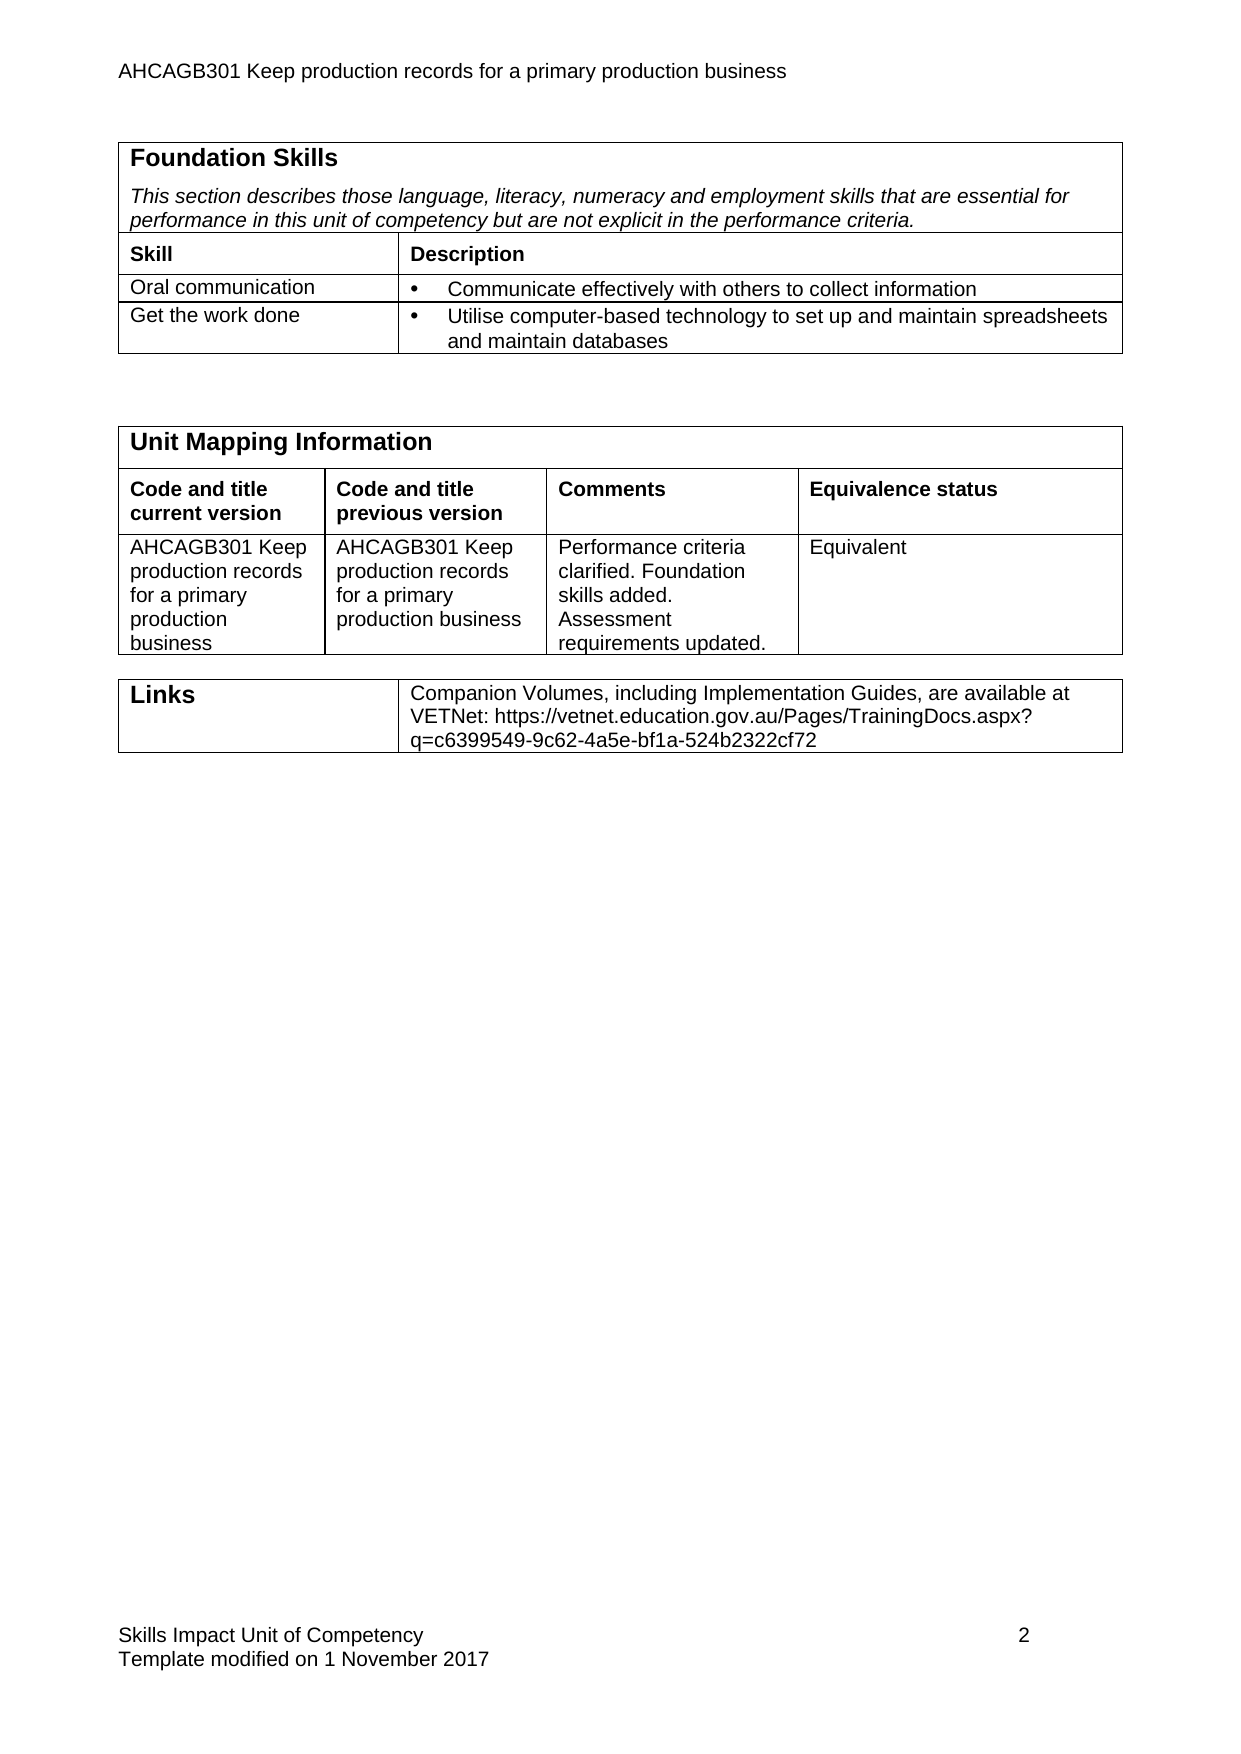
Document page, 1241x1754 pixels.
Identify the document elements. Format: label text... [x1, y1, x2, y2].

table_header Unit Mapping Information [119, 427, 1122, 468]
table_cell Communicate effectively with others to collect information [399, 275, 1122, 301]
table_header Links [119, 680, 398, 752]
table_cell AHCAGB301 Keep production records for a primary production business [119, 535, 324, 654]
table_cell Comments [547, 469, 798, 533]
table_cell Performance criteria clarified. Foundation skills added. Assessment requirements updated. [547, 535, 798, 654]
table_cell Get the work done [119, 303, 398, 353]
table_cell Code and title current version [119, 469, 324, 533]
table_header Foundation Skills This section describes those language, literacy, numeracy and employment skills that are essential for performance in this unit of competency but are not explicit in the performance criteria. [119, 143, 1122, 232]
table_cell Skill [119, 233, 398, 274]
table_cell Code and title previous version [326, 469, 546, 533]
table_cell Equivalence status [799, 469, 1122, 533]
table_cell Utilise computer-based technology to set up and maintain spreadsheets and maintain databases [399, 303, 1122, 353]
table_cell Description [399, 233, 1122, 274]
table_header Companion Volumes, including Implementation Guides, are available at VETNet: https://vetnet.education.gov.au/Pages/TrainingDocs.aspx?q=c6399549-9c62-4a5e-bf1a-524b2322cf72 [399, 680, 1122, 752]
table_cell Oral communication [119, 275, 398, 301]
table_cell Equivalent [799, 535, 1122, 654]
table_cell AHCAGB301 Keep production records for a primary production business [326, 535, 546, 654]
